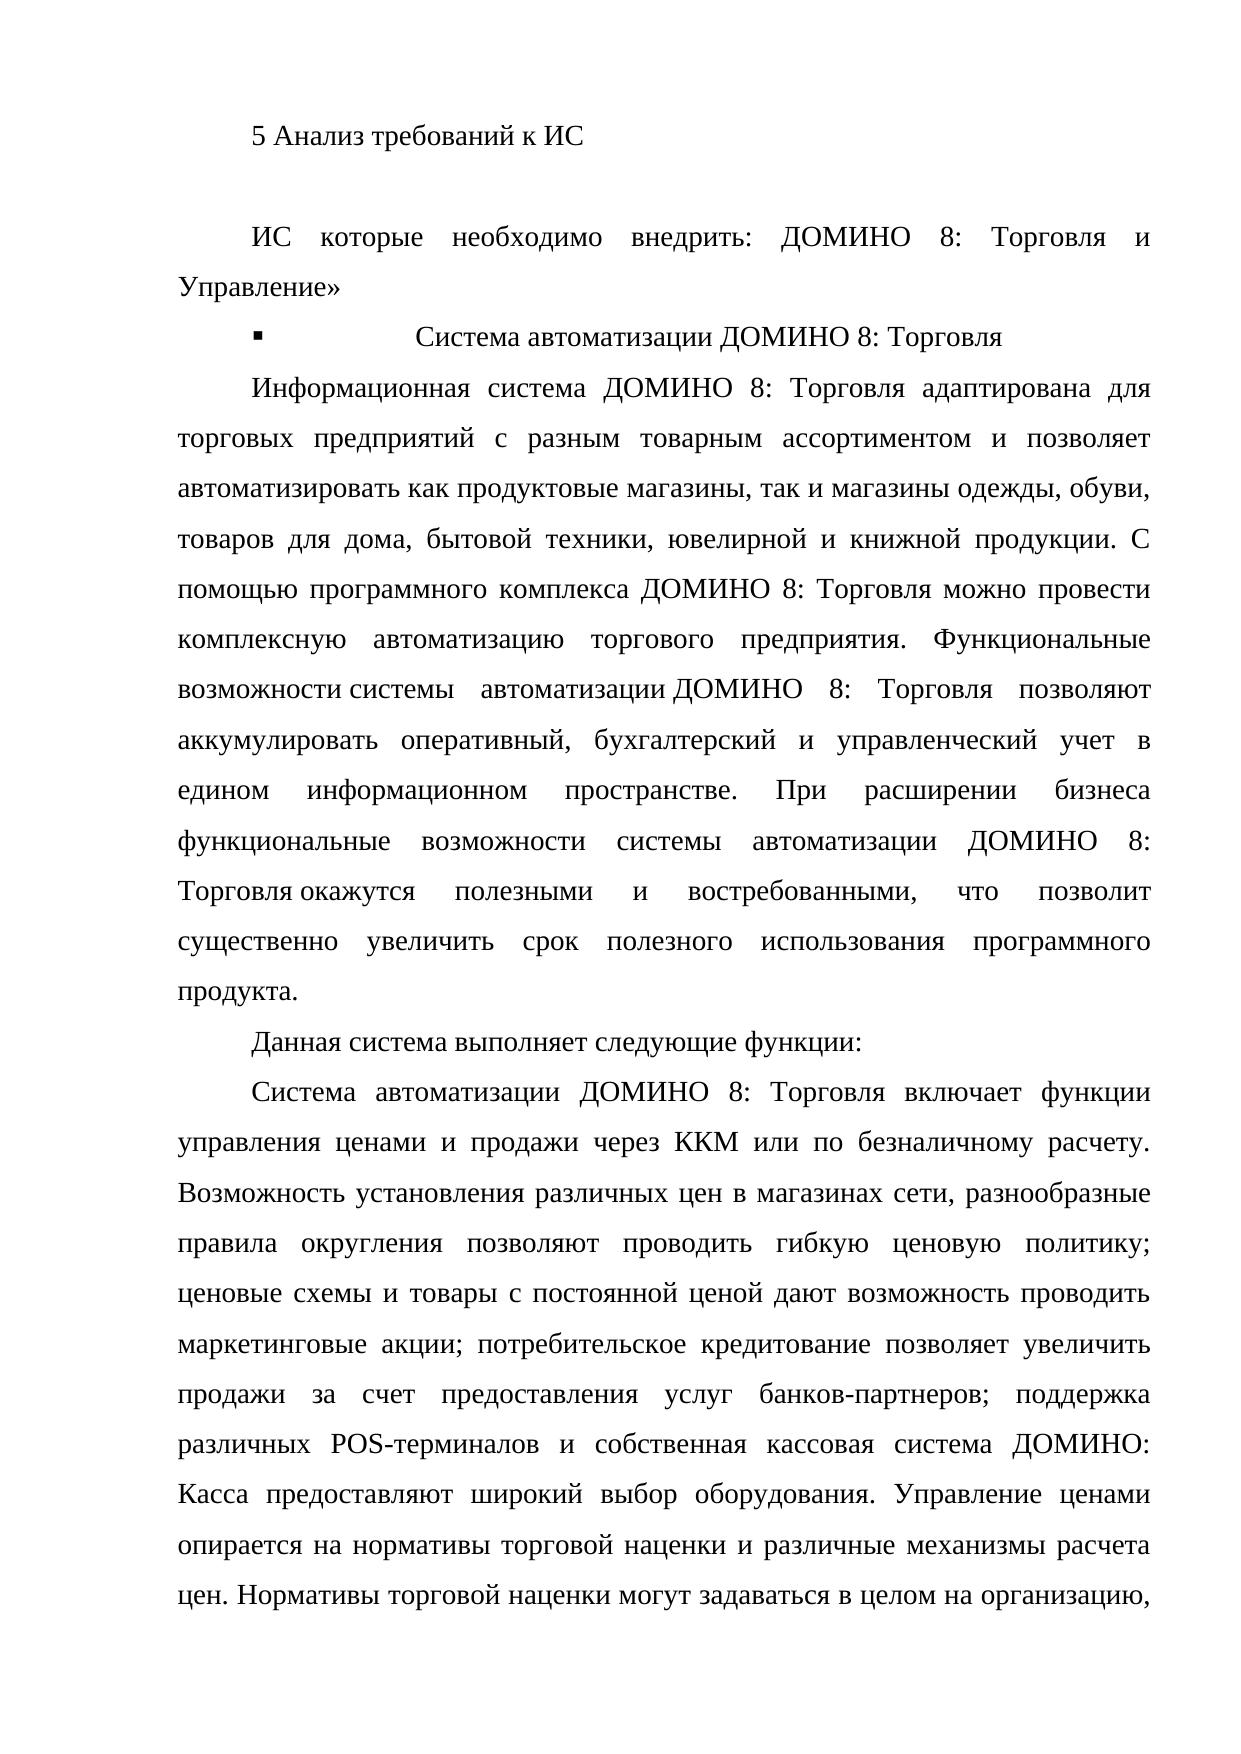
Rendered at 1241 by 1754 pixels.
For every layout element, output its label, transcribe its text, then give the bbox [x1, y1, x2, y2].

text Данная система выполняет следующие функции: [177, 1024, 1152, 1057]
text ИС которые необходимо внедрить: ДОМИНО 8: Торговля и Управление» [177, 219, 1152, 303]
text 5 Анализ требований к ИС [177, 118, 1152, 152]
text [177, 1074, 1152, 1611]
text Информационная система ДОМИНО 8: Торговля адаптирована для торговых предприятий с разным товарным ассортиментом и позволяет автоматизировать как продуктовые магазины, так и магазины одежды, обуви, товаров для дома, бытовой техники, ювелирной и книжной продукции. С помощью программного комплекса ДОМИНО 8: Торговля можно провести комплексную автоматизацию торгового предприятия. Функциональные возможности системы автоматизации ДОМИНО 8: Торговля позволяют аккумулировать оперативный, бухгалтерский и управленческий учет в едином информационном пространстве. При расширении бизнеса функциональные возможности системы автоматизации ДОМИНО 8: Торговля окажутся полезными и востребованными, что позволит существенно увеличить срок полезного использования программного продукта. [177, 370, 1152, 1007]
list Система автоматизации ДОМИНО 8: Торговля [177, 319, 1152, 353]
